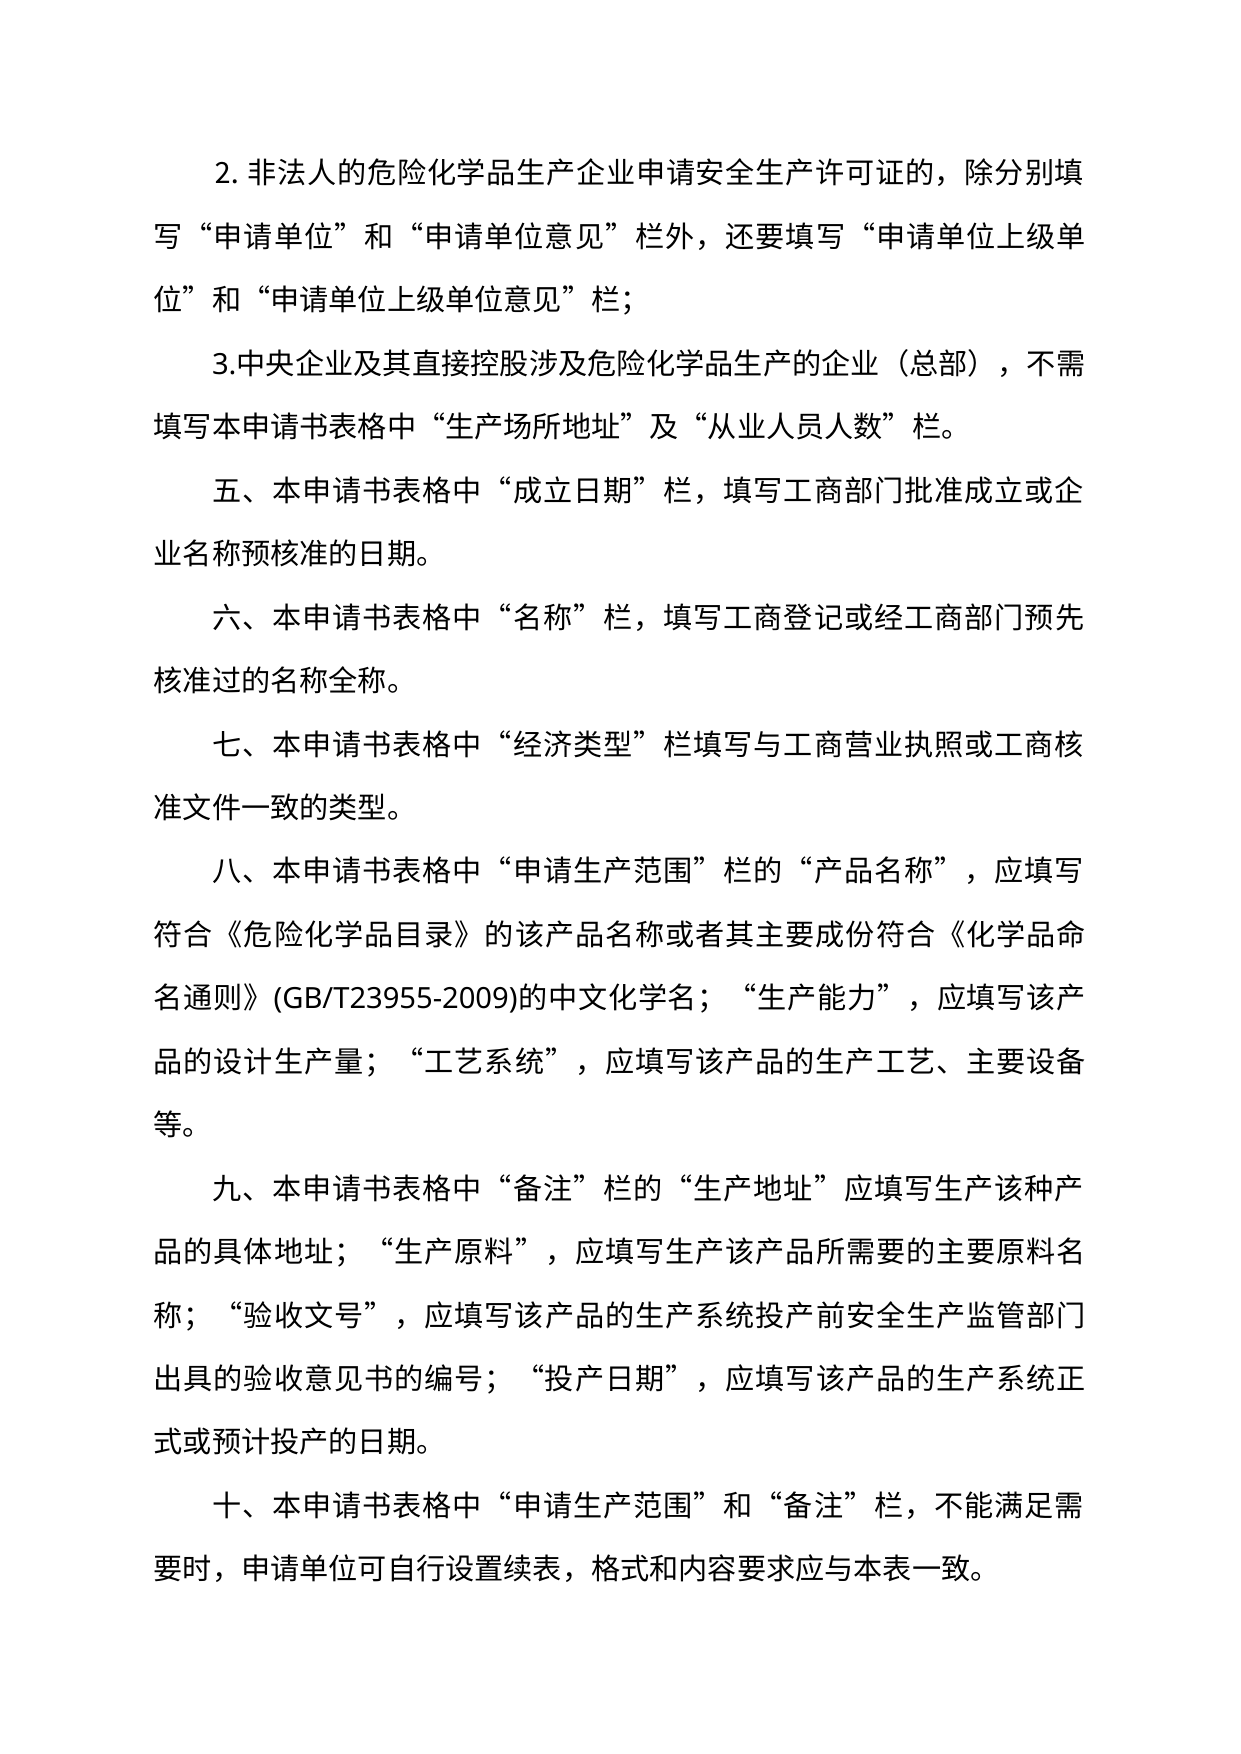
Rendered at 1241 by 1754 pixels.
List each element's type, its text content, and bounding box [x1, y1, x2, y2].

text 七、本申请书表格中“经济类型”栏填写与工商营业执照或工商核准文件一致的类型。 [153, 721, 1087, 827]
text 十、本申请书表格中“申请生产范围”和“备注”栏，不能满足需要时，申请单位可自行设置续表，格式和内容要求应与本表一致。 [153, 1482, 1087, 1588]
text 五、本申请书表格中“成立日期”栏，填写工商部门批准成立或企业名称预核准的日期。 [153, 467, 1087, 573]
text 九、本申请书表格中“备注”栏的“生产地址”应填写生产该种产品的具体地址；“生产原料”，应填写生产该产品所需要的主要原料名称；“验收文号”，应填写该产品的生产系统投产前安全生产监管部门出具的验收意见书的编号；“投产日期”，应填写该产品的生产系统正式或预计投产的日期。 [153, 1165, 1087, 1461]
text ⒉非法人的危险化学品生产企业申请安全生产许可证的，除分别填写“申请单位”和“申请单位意见”栏外，还要填写“申请单位上级单位”和“申请单位上级单位意见”栏； [153, 150, 1087, 319]
text 3.中央企业及其直接控股涉及危险化学品生产的企业（总部），不需填写本申请书表格中“生产场所地址”及“从业人员人数”栏。 [153, 340, 1087, 446]
text 八、本申请书表格中“申请生产范围”栏的“产品名称”，应填写符合《危险化学品目录》的该产品名称或者其主要成份符合《化学品命名通则》(GB/T23955-2009)的中文化学名；“生产能力”，应填写该产品的设计生产量；“工艺系统”，应填写该产品的生产工艺、主要设备等。 [153, 848, 1087, 1144]
text 六、本申请书表格中“名称”栏，填写工商登记或经工商部门预先核准过的名称全称。 [153, 594, 1087, 700]
